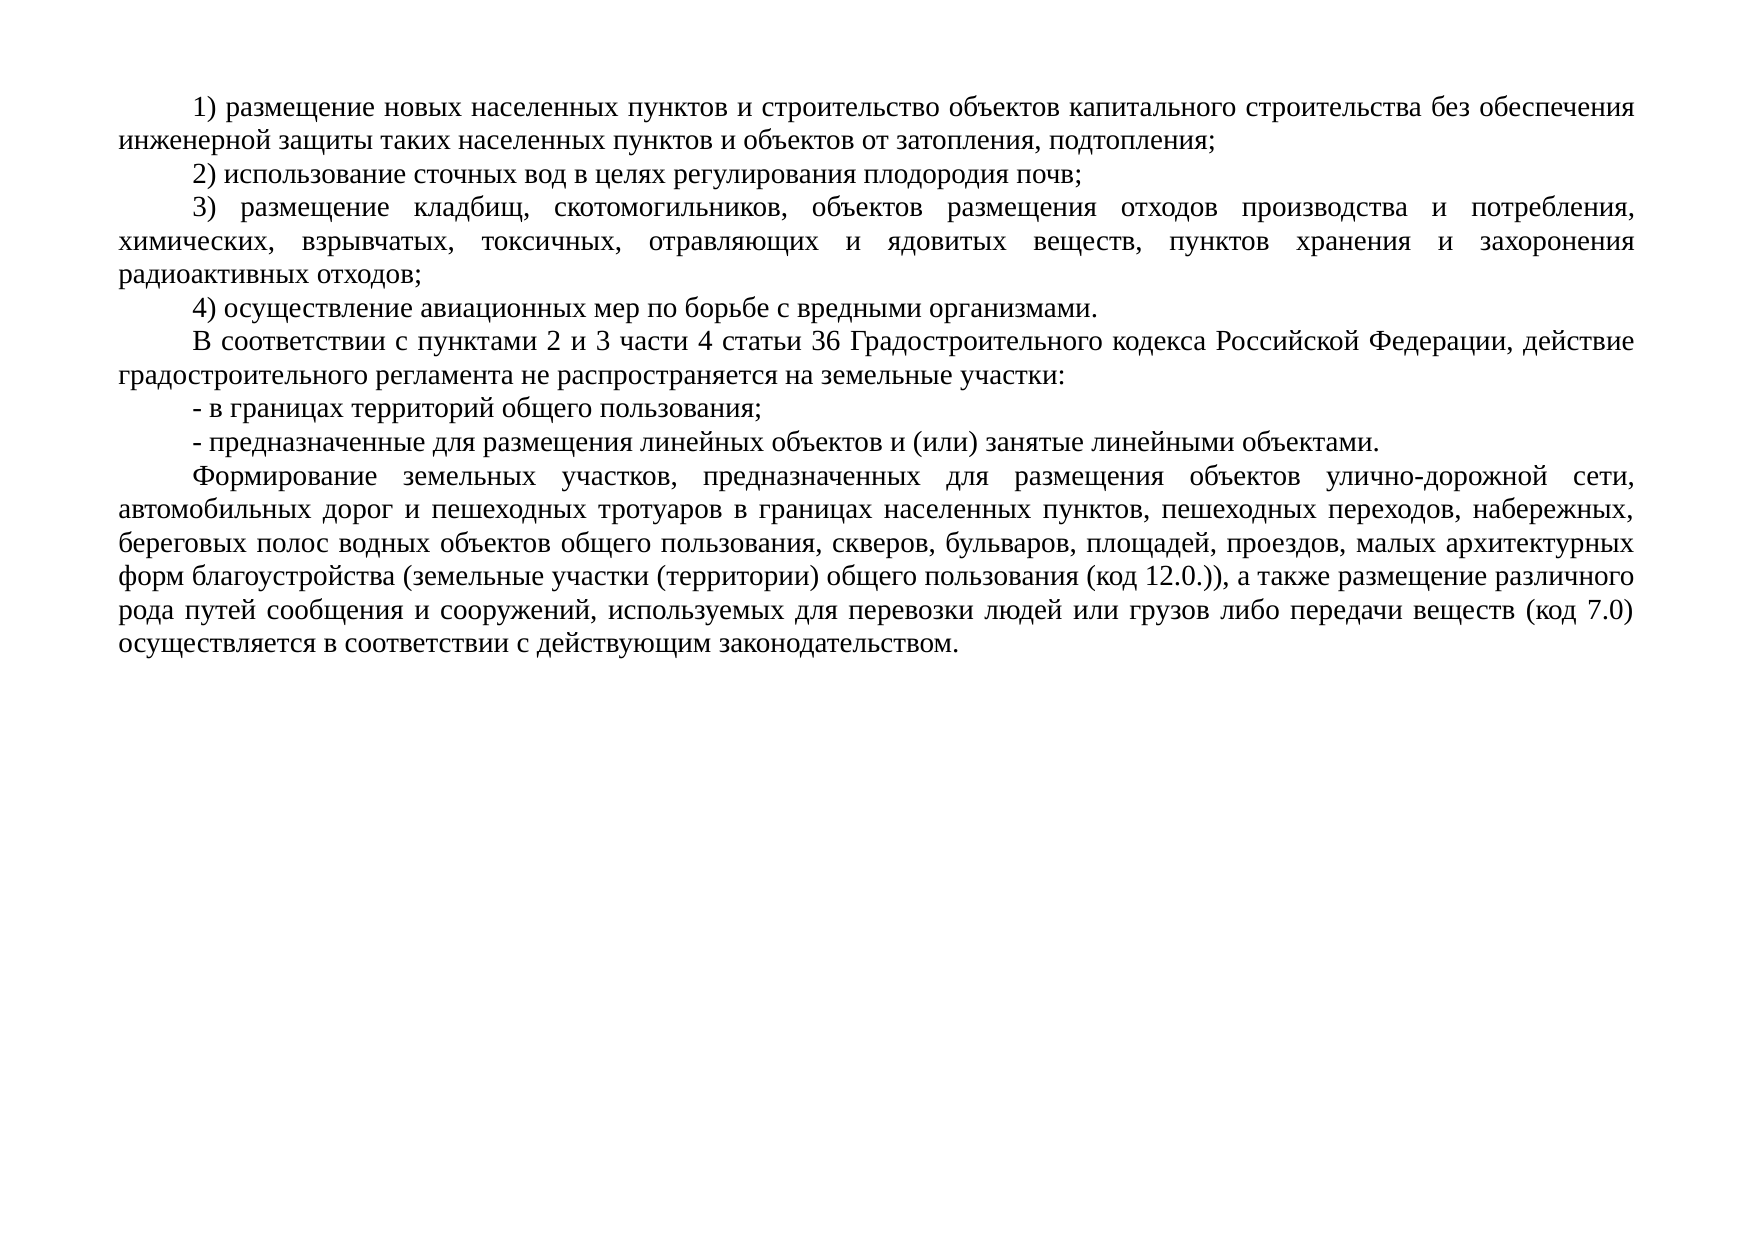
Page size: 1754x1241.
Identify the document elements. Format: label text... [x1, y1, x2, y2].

text - в границах территорий общего пользования; [118, 391, 1636, 424]
text В соответствии с пунктами 2 и 3 части 4 статьи 36 Градостроительного кодекса Российской Федерации, действие градостроительного регламента не распространяется на земельные участки: [118, 323, 1636, 391]
text 3) размещение кладбищ, скотомогильников, объектов размещения отходов производства и потребления, химических, взрывчатых, токсичных, отравляющих и ядовитых веществ, пунктов хранения и захоронения радиоактивных отходов; [118, 189, 1636, 290]
text Формирование земельных участков, предназначенных для размещения объектов улично-дорожной сети, автомобильных дорог и пешеходных тротуаров в границах населенных пунктов, пешеходных переходов, набережных, береговых полос водных объектов общего пользования, скверов, бульваров, площадей, проездов, малых архитектурных форм благоустройства (земельные участки (территории) общего пользования (код 12.0.)), а также размещение различного рода путей сообщения и сооружений, используемых для перевозки людей или грузов либо передачи веществ (код 7.0) осуществляется в соответствии с действующим законодательством. [118, 458, 1636, 659]
text - предназначенные для размещения линейных объектов и (или) занятые линейными объектами. [118, 424, 1636, 458]
text 4) осуществление авиационных мер по борьбе с вредными организмами. [118, 290, 1636, 323]
text 1) размещение новых населенных пунктов и строительство объектов капитального строительства без обеспечения инженерной защиты таких населенных пунктов и объектов от затопления, подтопления; [118, 89, 1636, 156]
text 2) использование сточных вод в целях регулирования плодородия почв; [118, 156, 1636, 189]
